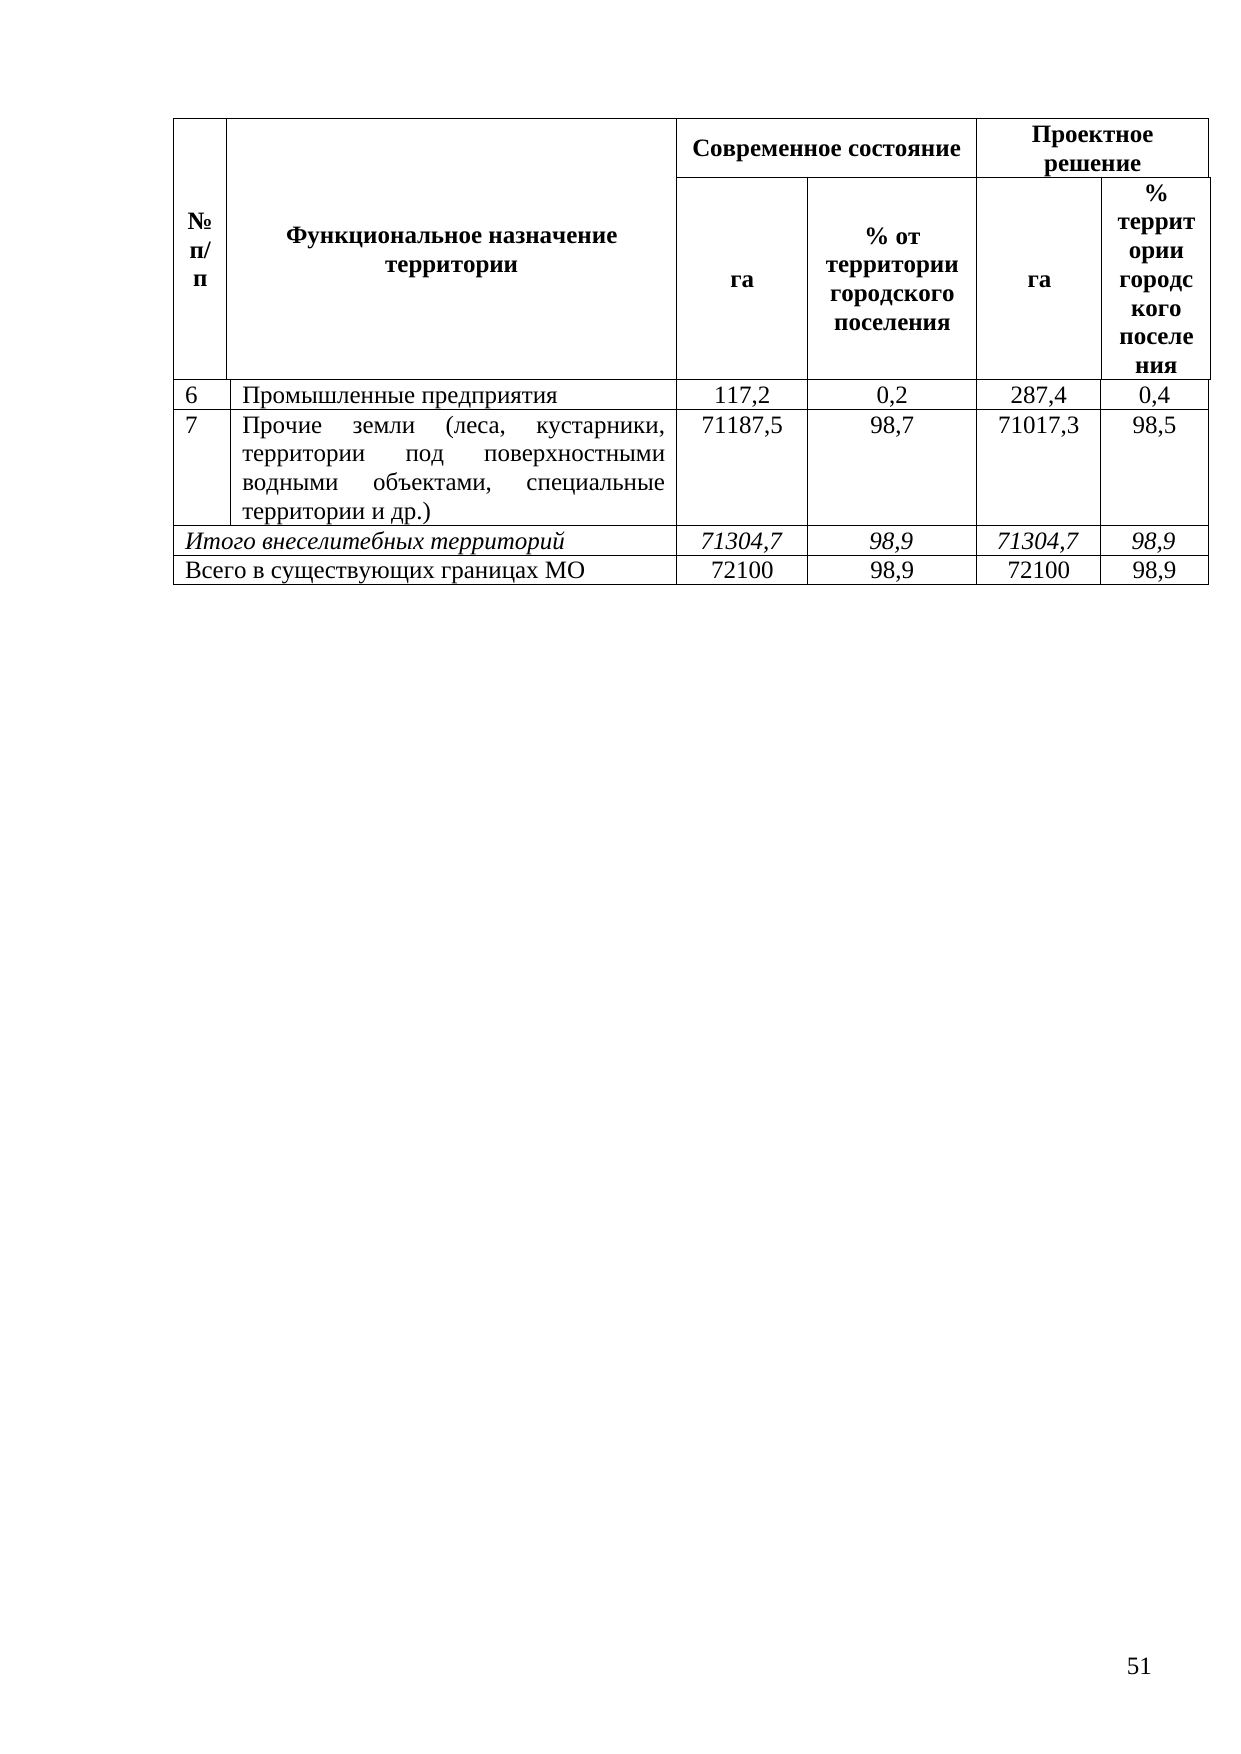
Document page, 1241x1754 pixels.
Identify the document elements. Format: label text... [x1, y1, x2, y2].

table_cell 117,2 [677, 380, 807, 409]
table_cell % территории городского поселения [1102, 178, 1210, 379]
table_header Современное состояние [677, 119, 976, 177]
table_cell 98,9 [808, 526, 976, 554]
table_header Проектное решение [977, 119, 1208, 177]
table_cell % от территории городского поселения [808, 178, 976, 379]
table_cell 0,2 [808, 380, 976, 409]
table_cell 0,4 [1101, 380, 1208, 409]
table_cell 72100 [977, 556, 1100, 584]
table_cell 98,9 [1101, 556, 1208, 584]
table_cell Всего в существующих границах МО [174, 556, 676, 584]
table_cell 71304,7 [977, 526, 1100, 554]
table_cell 98,5 [1101, 410, 1208, 525]
table_cell га [977, 178, 1101, 379]
table_cell 71017,3 [977, 410, 1100, 525]
table_cell 98,9 [1101, 526, 1208, 554]
table_cell Итого внеселитебных территорий [174, 526, 676, 554]
table_cell Прочие земли (леса, кустарники, территории под поверхностными водными объектами, специальные территории и др.) [231, 410, 676, 525]
table_cell 72100 [677, 556, 807, 584]
table_cell 6 [174, 380, 230, 409]
table_cell 71304,7 [677, 526, 807, 554]
table_cell 71187,5 [677, 410, 807, 525]
table_header Функциональное назначение территории [227, 119, 676, 379]
table_header № п/п [174, 119, 226, 379]
table_cell га [677, 178, 807, 379]
table_cell Промышленные предприятия [231, 380, 676, 409]
table_cell 98,9 [808, 556, 976, 584]
table_cell 7 [174, 410, 230, 525]
table_cell 287,4 [977, 380, 1100, 409]
table_cell 98,7 [808, 410, 976, 525]
